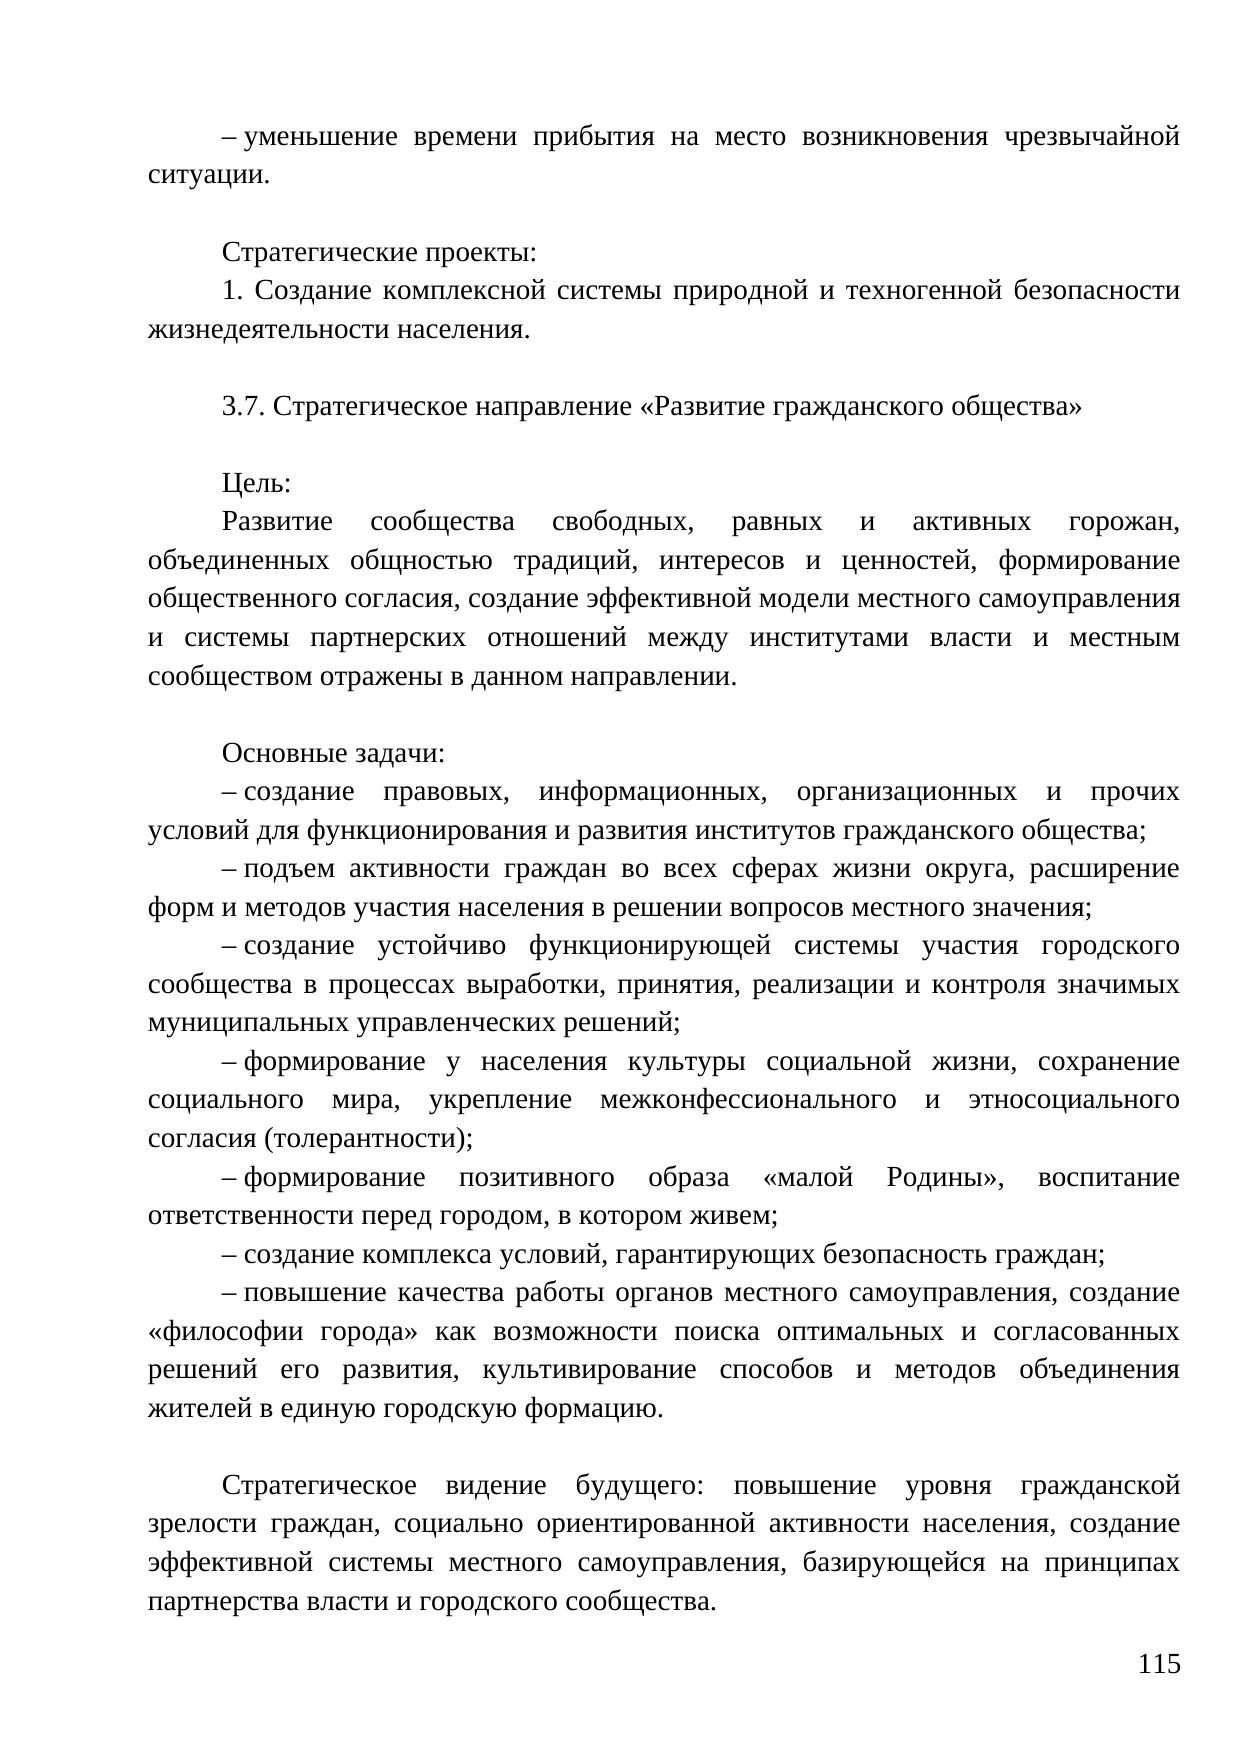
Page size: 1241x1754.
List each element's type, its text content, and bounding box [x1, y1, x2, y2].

text Основные задачи: [148, 735, 1181, 768]
text – создание комплекса условий, гарантирующих безопасность граждан; [148, 1236, 1181, 1269]
text Цель: [148, 465, 1181, 498]
text – повышение качества работы органов местного самоуправления, создание «философии города» как возможности поиска оптимальных и согласованных решений его развития, культивирование способов и методов объединения жителей в единую городскую формацию. [148, 1274, 1181, 1423]
text Развитие сообщества свободных, равных и активных горожан, объединенных общностью традиций, интересов и ценностей, формирование общественного согласия, создание эффективной модели местного самоуправления и системы партнерских отношений между институтами власти и местным сообществом отражены в данном направлении. [148, 503, 1181, 691]
text – формирование позитивного образа «малой Родины», воспитание ответственности перед городом, в котором живем; [148, 1159, 1181, 1231]
text Стратегические проекты: [148, 234, 1181, 267]
text – создание устойчиво функционирующей системы участия городского сообщества в процессах выработки, принятия, реализации и контроля значимых муниципальных управленческих решений; [148, 927, 1181, 1038]
text – подъем активности граждан во всех сферах жизни округа, расширение форм и методов участия населения в решении вопросов местного значения; [148, 850, 1181, 922]
text – формирование у населения культуры социальной жизни, сохранение социального мира, укрепление межконфессионального и этносоциального согласия (толерантности); [148, 1043, 1181, 1154]
text 1. Создание комплексной системы природной и техногенной безопасности жизнедеятельности населения. [148, 272, 1181, 344]
text – уменьшение времени прибытия на место возникновения чрезвычайной ситуации. [148, 118, 1181, 190]
text Стратегическое видение будущего: повышение уровня гражданской зрелости граждан, социально ориентированной активности населения, создание эффективной системы местного самоуправления, базирующейся на принципах партнерства власти и городского сообщества. [148, 1467, 1181, 1616]
text – создание правовых, информационных, организационных и прочих условий для функционирования и развития институтов гражданского общества; [148, 773, 1181, 845]
text 3.7. Стратегическое направление «Развитие гражданского общества» [148, 388, 1181, 421]
